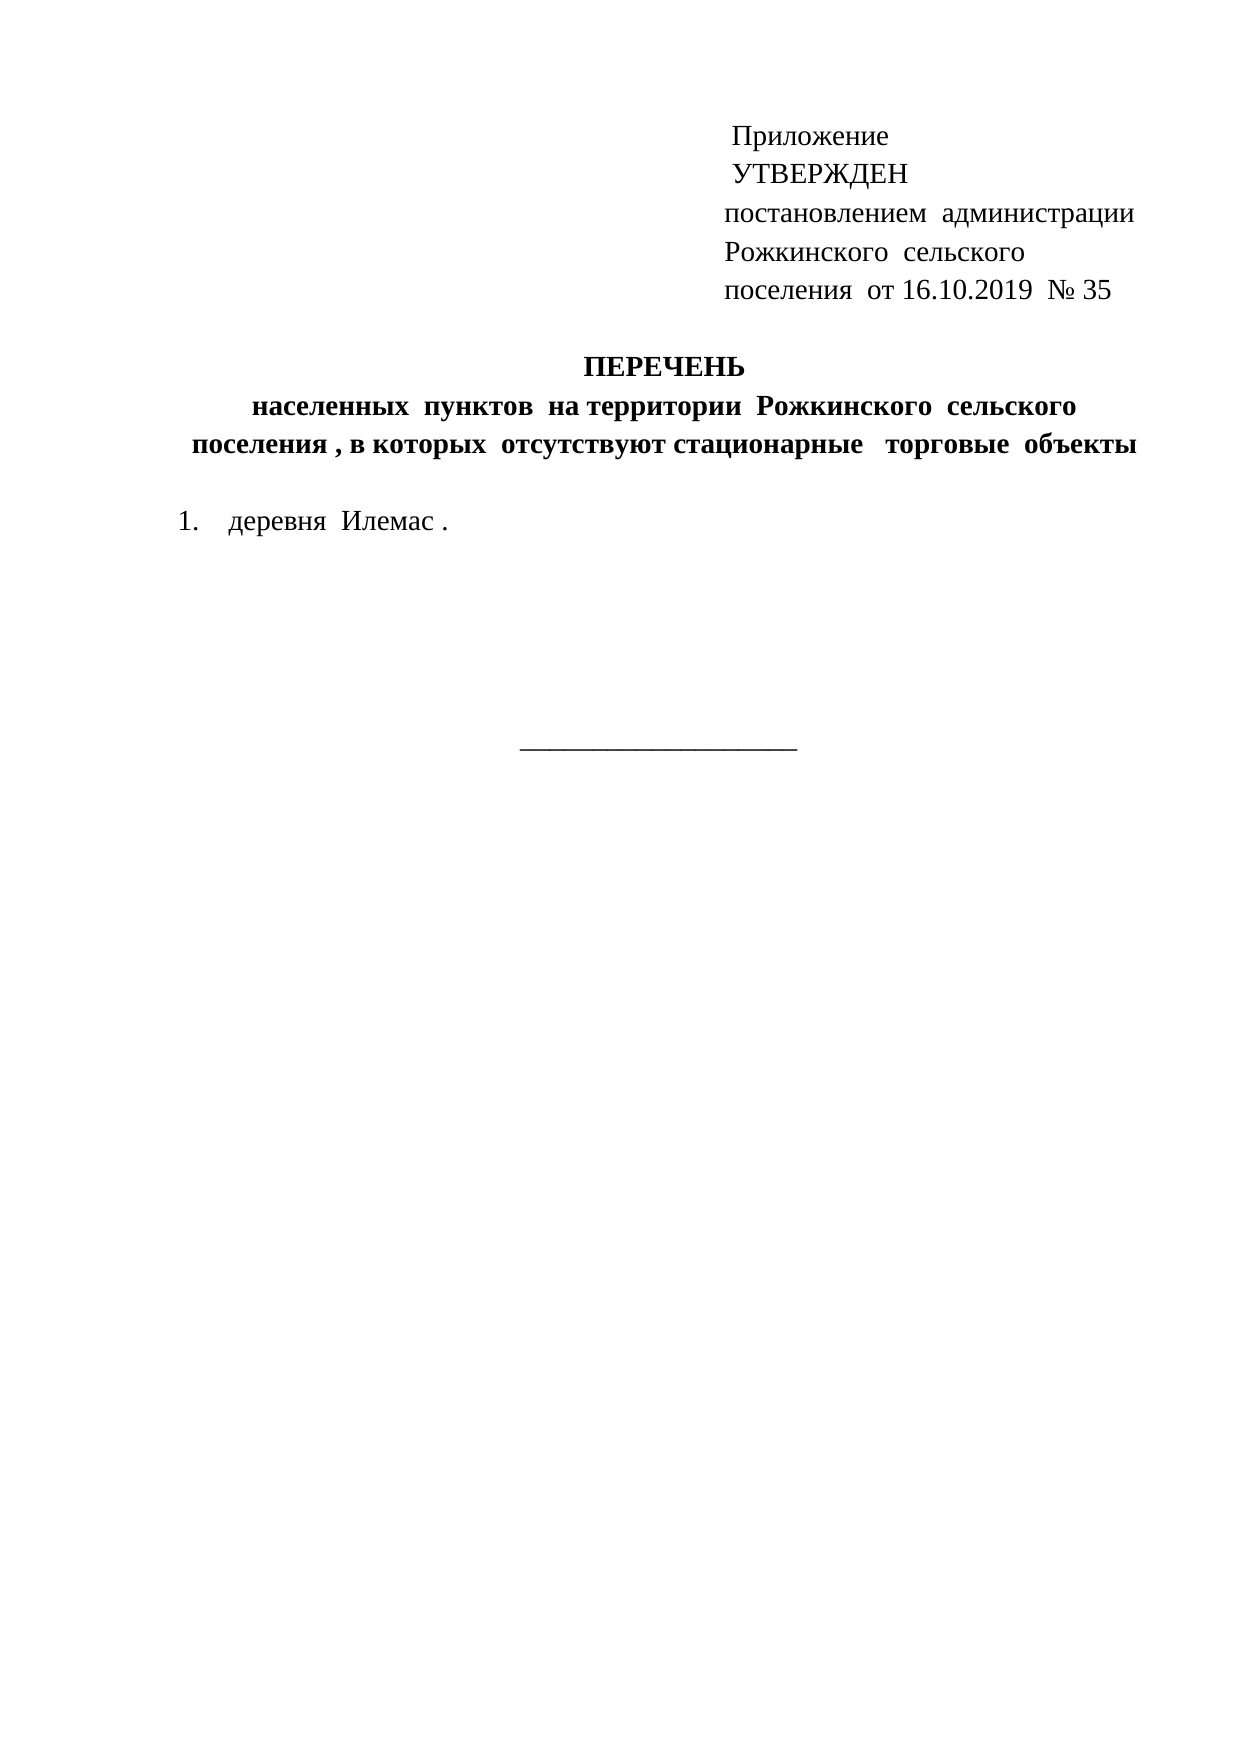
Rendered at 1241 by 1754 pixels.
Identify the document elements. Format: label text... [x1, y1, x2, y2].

text Рожкинского сельского [177, 234, 1152, 267]
text 1. деревня Илемас . [177, 503, 1152, 537]
text Приложение [177, 118, 1152, 152]
text ___________________ [177, 720, 1152, 754]
text поселения от 16.10.2019 № 35 [177, 272, 1152, 306]
text ПЕРЕЧЕНЬ [177, 349, 1152, 383]
text УТВЕРЖДЕН [177, 157, 1152, 190]
text постановлением администрации [177, 195, 1152, 229]
text населенных пунктов на территории Рожкинского сельского поселения , в которых отсутствуют стационарные торговые объекты [177, 388, 1152, 460]
